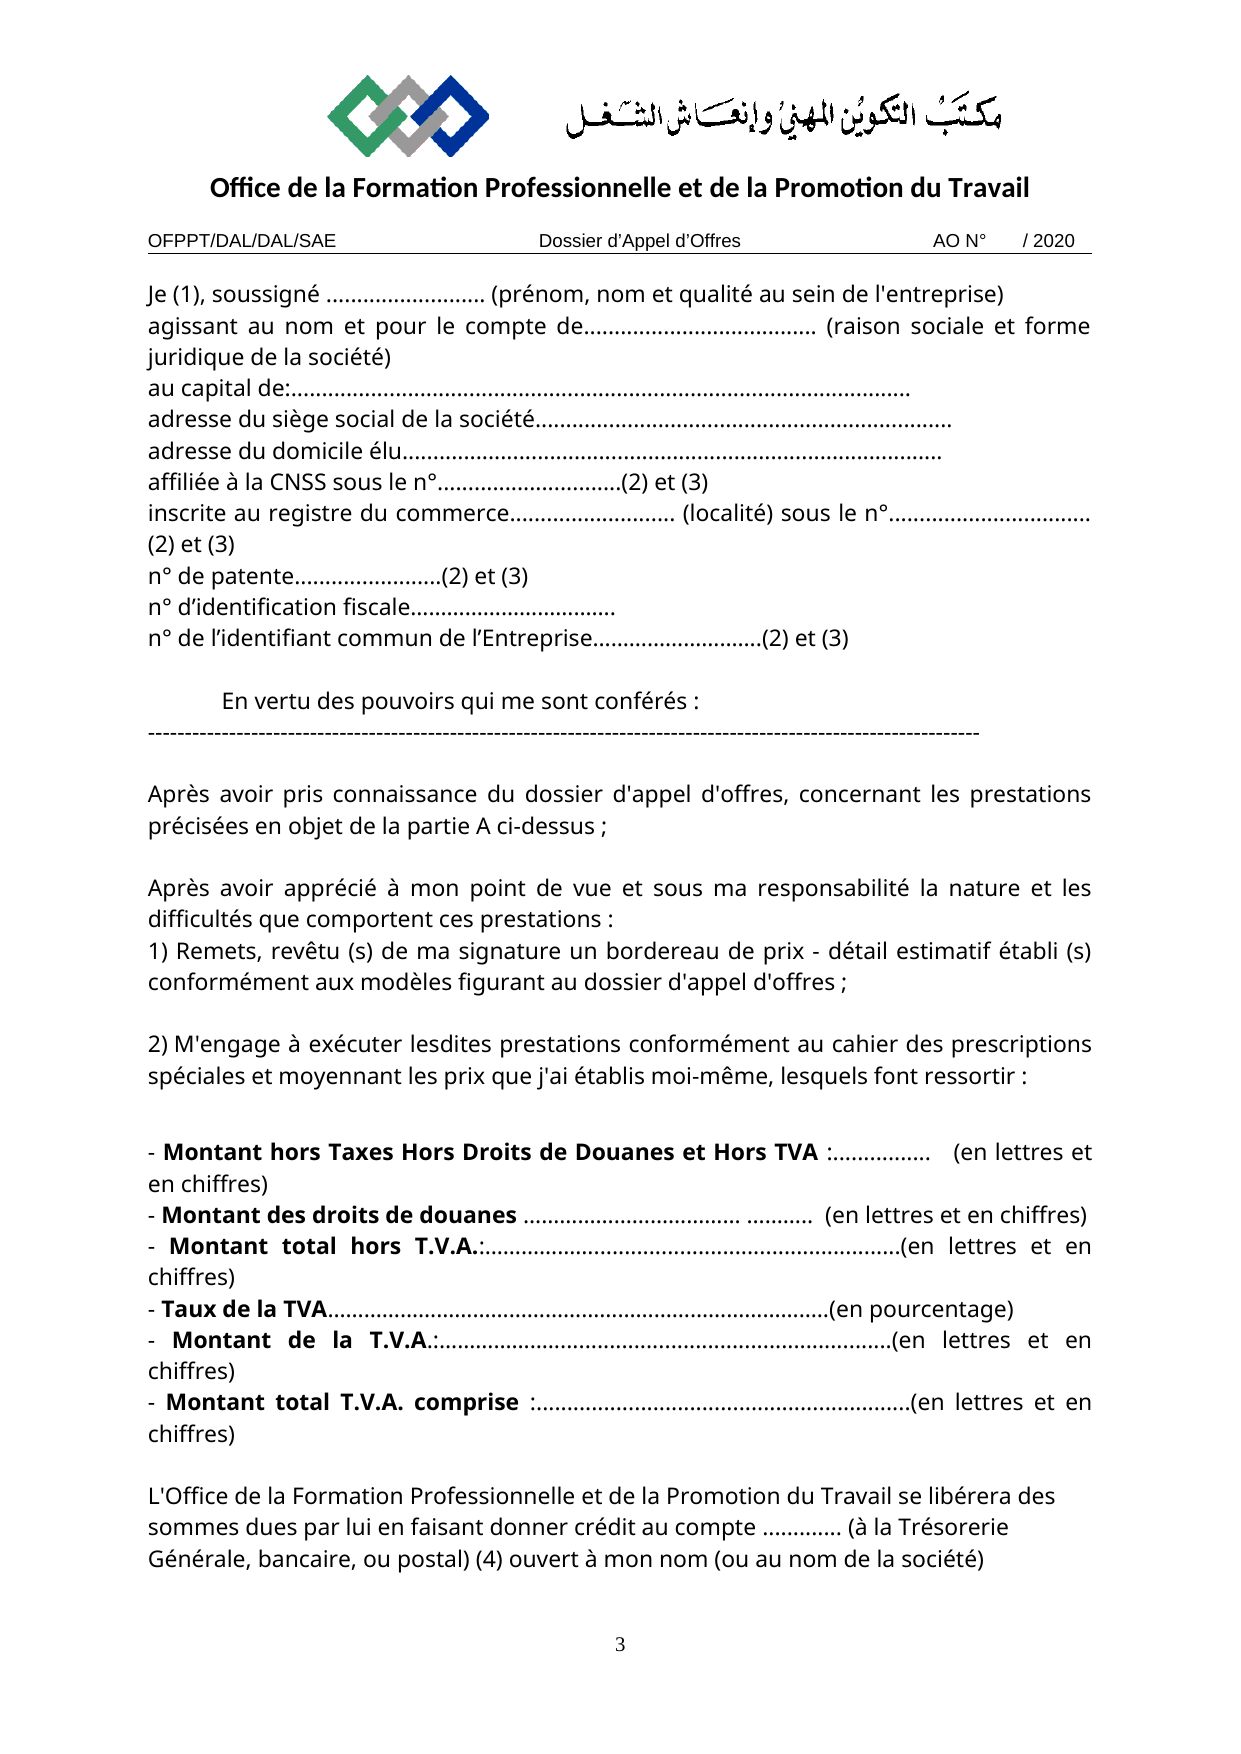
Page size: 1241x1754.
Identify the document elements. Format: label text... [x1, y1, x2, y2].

text affiliée à la CNSS sous le n°..............................(2) et (3) [148, 466, 1092, 497]
text - Montant total hors T.V.A.:………………..................................................(en lettres et en chiffres) [148, 1230, 1092, 1293]
text - Taux de la TVA………………………………………………………………………..(en pourcentage) [148, 1293, 1092, 1324]
text - Montant de la T.V.A.:………………........................................................(en lettres et en chiffres) [148, 1324, 1092, 1386]
text au capital de:..................................................................................................... [148, 372, 1092, 403]
text 2) M'engage à exécuter lesdites prestations conformément au cahier des prescriptions spéciales et moyennant les prix que j'ai établis moi-même, lesquels font ressortir : [148, 1028, 1092, 1091]
text 1) Remets, revêtu (s) de ma signature un bordereau de prix - détail estimatif établi (s) conformément aux modèles figurant au dossier d'appel d'offres ; [148, 935, 1092, 997]
text agissant au nom et pour le compte de...................................... (raison sociale et forme juridique de la société) [148, 310, 1092, 372]
picture [556, 84, 1019, 144]
text n° de l’identifiant commun de l’Entreprise……………………….(2) et (3) [148, 622, 1092, 653]
text - Montant hors Taxes Hors Droits de Douanes et Hors TVA :................ (en lettres et en chiffres) [148, 1136, 1092, 1199]
text Après avoir pris connaissance du dossier d'appel d'offres, concernant les prestations précisées en objet de la partie A ci-dessus ; [148, 778, 1092, 841]
text - Montant total T.V.A. comprise :.............................................................(en lettres et en chiffres) [148, 1386, 1092, 1449]
text n° d’identification fiscale……………………………. [148, 591, 1092, 622]
text n° de patente........................(2) et (3) [148, 560, 1092, 591]
picture [326, 75, 489, 157]
text Après avoir apprécié à mon point de vue et sous ma responsabilité la nature et les difficultés que comportent ces prestations : [148, 872, 1092, 935]
text adresse du domicile élu........................................................................................ [148, 435, 1092, 466]
text En vertu des pouvoirs qui me sont conférés : [148, 685, 1092, 716]
text - Montant des droits de douanes ……………………………… ……….. (en lettres et en chiffres) [148, 1199, 1092, 1230]
text Je (1), soussigné .......................... (prénom, nom et qualité au sein de l'entreprise) [148, 278, 1092, 310]
text adresse du siège social de la société.................................................................... [148, 403, 1092, 435]
text inscrite au registre du commerce........................... (localité) sous le n°................................. (2) et (3) [148, 497, 1092, 560]
text ----------------------------------------------------------------------------------------------------------------- [148, 716, 1092, 747]
